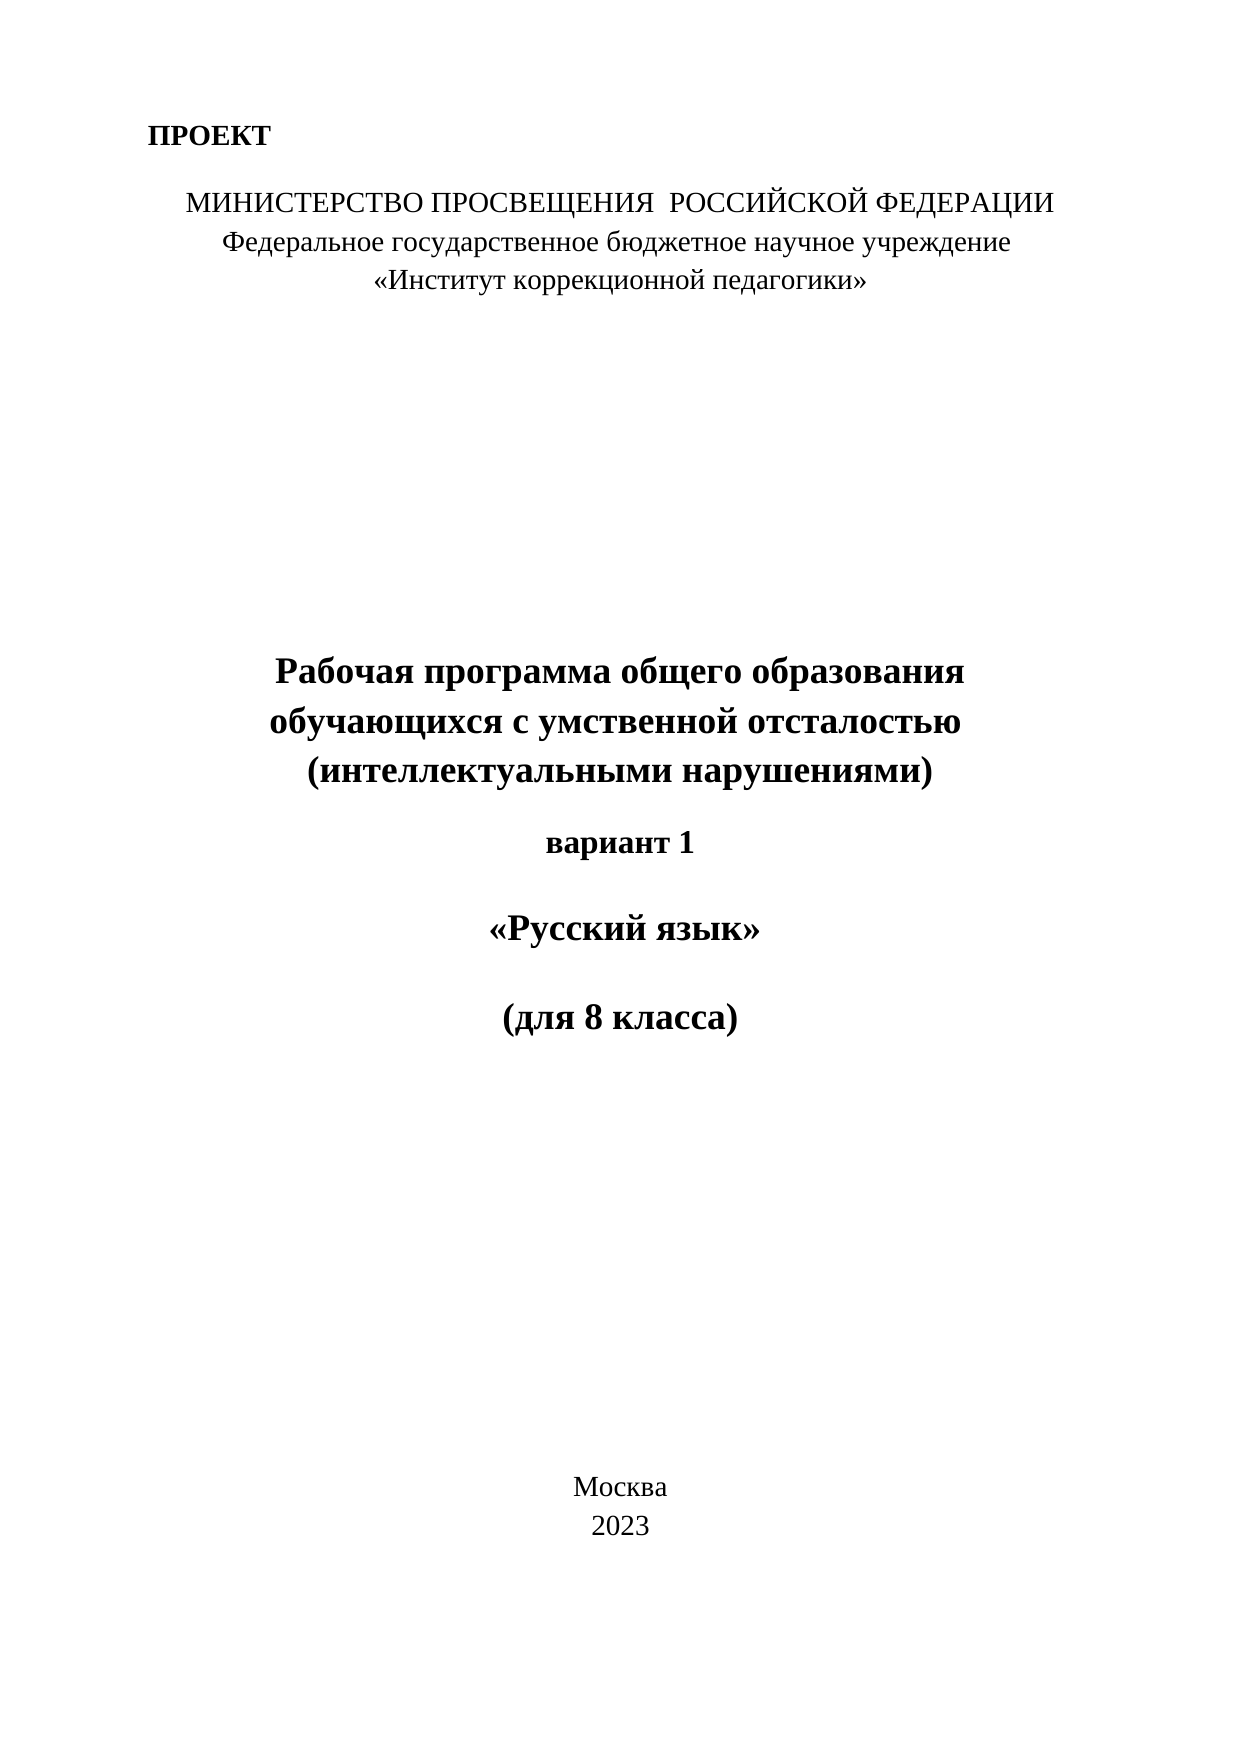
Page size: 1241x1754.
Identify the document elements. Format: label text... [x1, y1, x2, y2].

text Федеральное государственное бюджетное научное учреждение «Институт коррекционной педагогики» [148, 224, 1092, 296]
text Рабочая программа общего образования обучающихся с умственной отсталостью (интеллектуальными нарушениями) [148, 649, 1092, 791]
text МИНИСТЕРСТВО ПРОСВЕЩЕНИЯ РОССИЙСКОЙ ФЕДЕРАЦИИ [148, 185, 1092, 219]
text вариант 1 [148, 822, 1092, 861]
text «Русский язык» [148, 905, 1092, 948]
text Москва 2023 [148, 1469, 1092, 1542]
text ПРОЕКТ [148, 118, 1092, 152]
text (для 8 класса) [148, 995, 1092, 1038]
